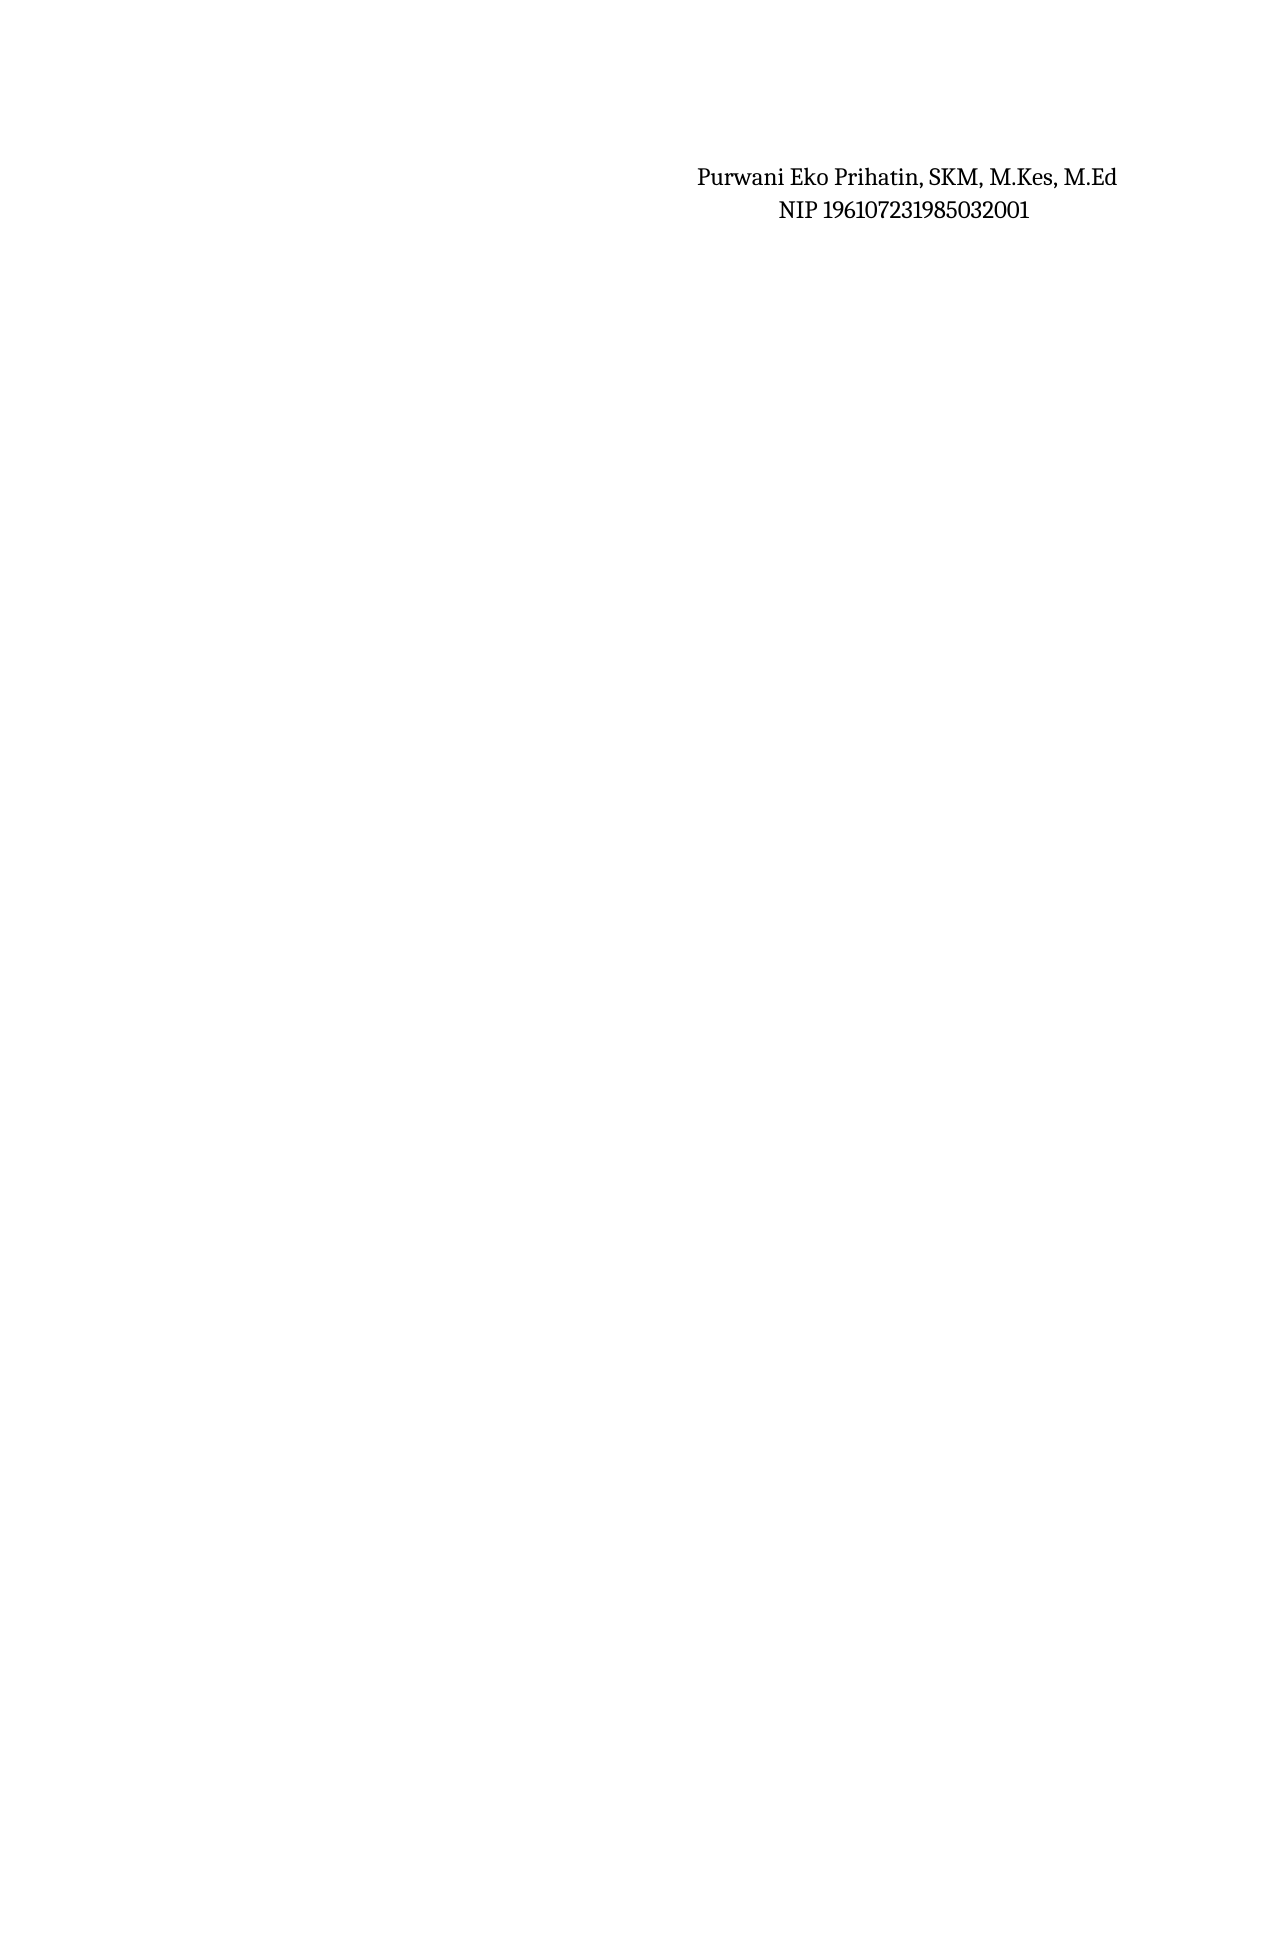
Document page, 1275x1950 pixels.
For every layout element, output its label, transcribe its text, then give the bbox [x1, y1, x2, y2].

text NIP 196107231985032001 [682, 196, 1125, 224]
text Purwani Eko Prihatin, SKM, M.Kes, M.Ed [697, 162, 1124, 191]
